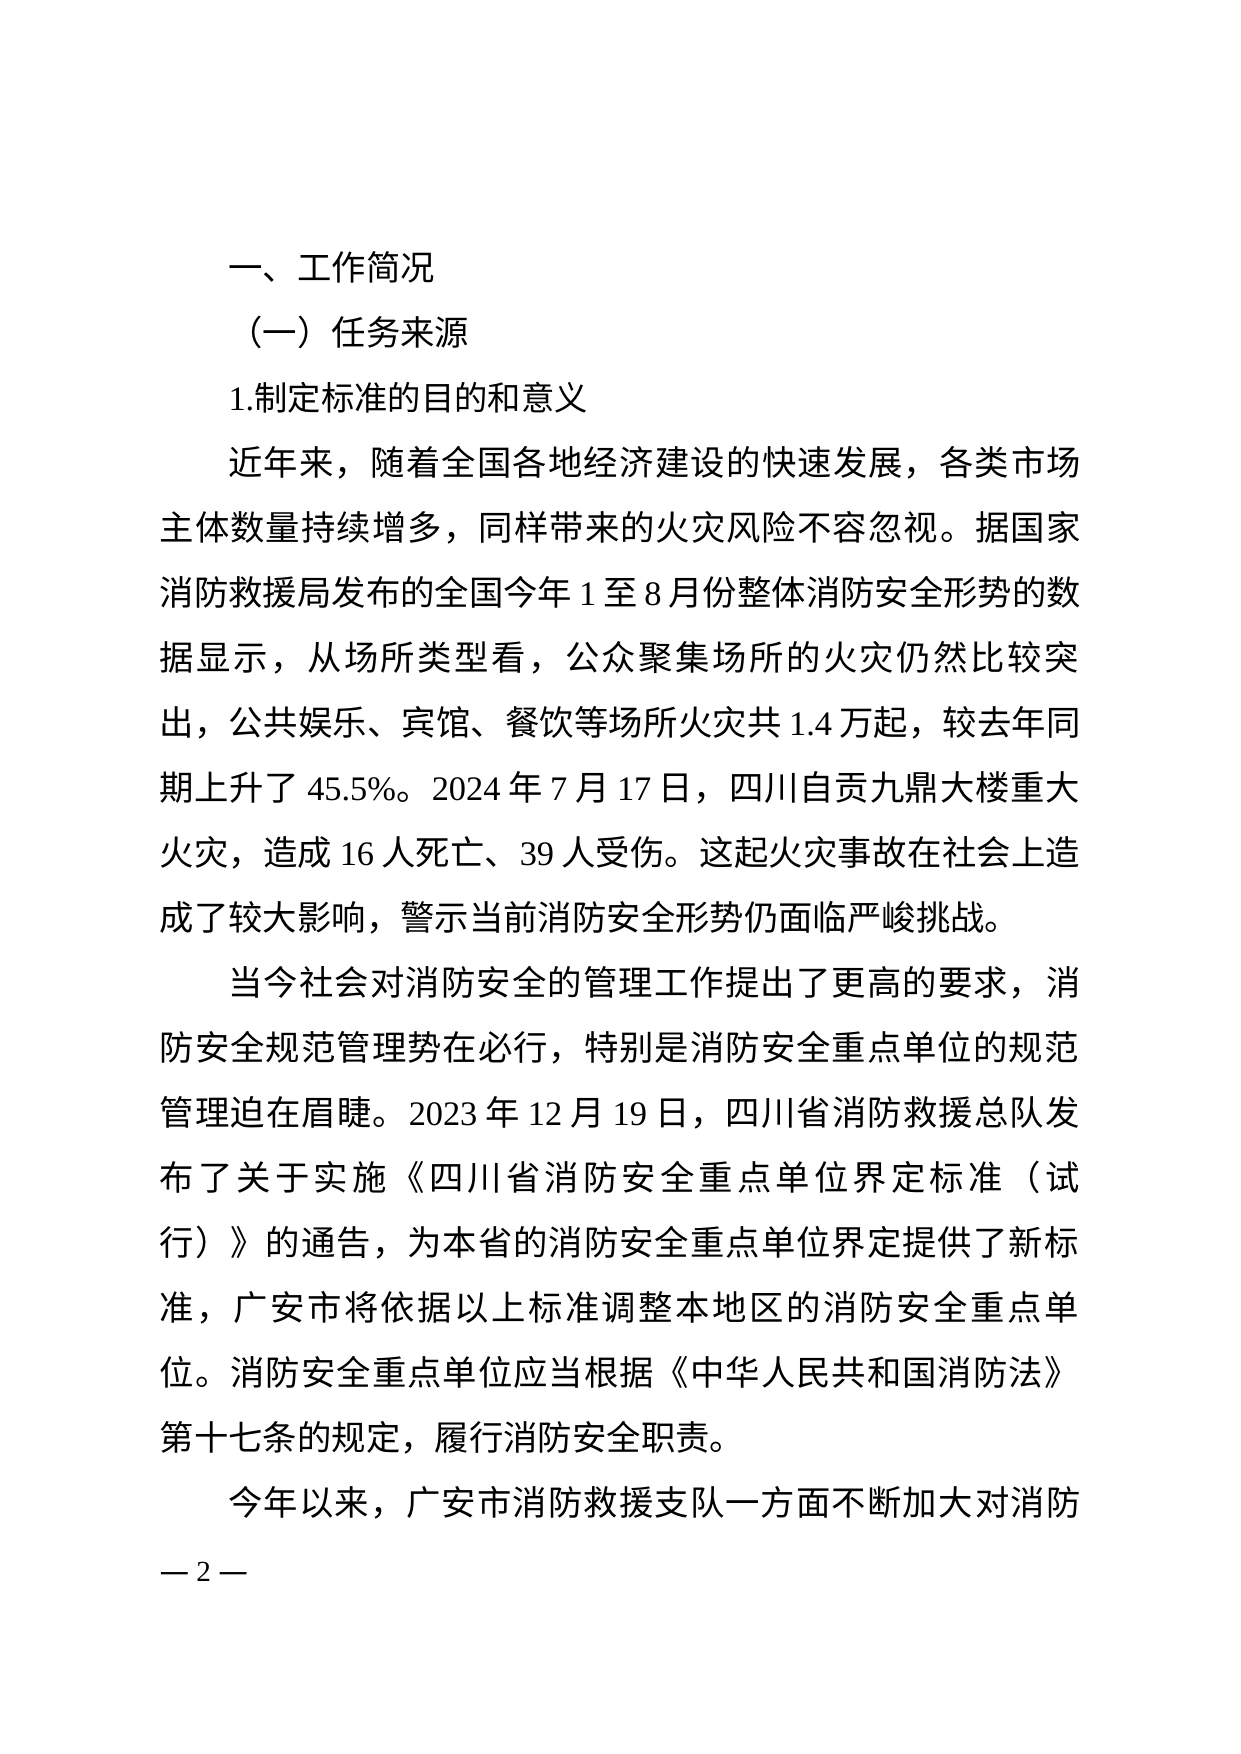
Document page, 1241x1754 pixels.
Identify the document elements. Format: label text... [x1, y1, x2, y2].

text 近年来，随着全国各地经济建设的快速发展，各类市场主体数量持续增多，同样带来的火灾风险不容忽视。据国家消防救援局发布的全国今年1至8月份整体消防安全形势的数据显示，从场所类型看，公众聚集场所的火灾仍然比较突出，公共娱乐、宾馆、餐饮等场所火灾共1.4万起，较去年同期上升了45.5%。2024年7月17日，四川自贡九鼎大楼重大火灾，造成16人死亡、39人受伤。这起火灾事故在社会上造成了较大影响，警示当前消防安全形势仍面临严峻挑战。 [159, 428, 1081, 948]
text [159, 1468, 1081, 1533]
text 当今社会对消防安全的管理工作提出了更高的要求，消防安全规范管理势在必行，特别是消防安全重点单位的规范管理迫在眉睫。2023年12月19日，四川省消防救援总队发布了关于实施《四川省消防安全重点单位界定标准（试行）》的通告，为本省的消防安全重点单位界定提供了新标准，广安市将依据以上标准调整本地区的消防安全重点单位。消防安全重点单位应当根据《中华人民共和国消防法》第十七条的规定，履行消防安全职责。 [159, 948, 1081, 1468]
text 一、工作简况 [159, 233, 1081, 298]
text 1.制定标准的目的和意义 [159, 363, 1081, 428]
text （一）任务来源 [159, 298, 1081, 363]
